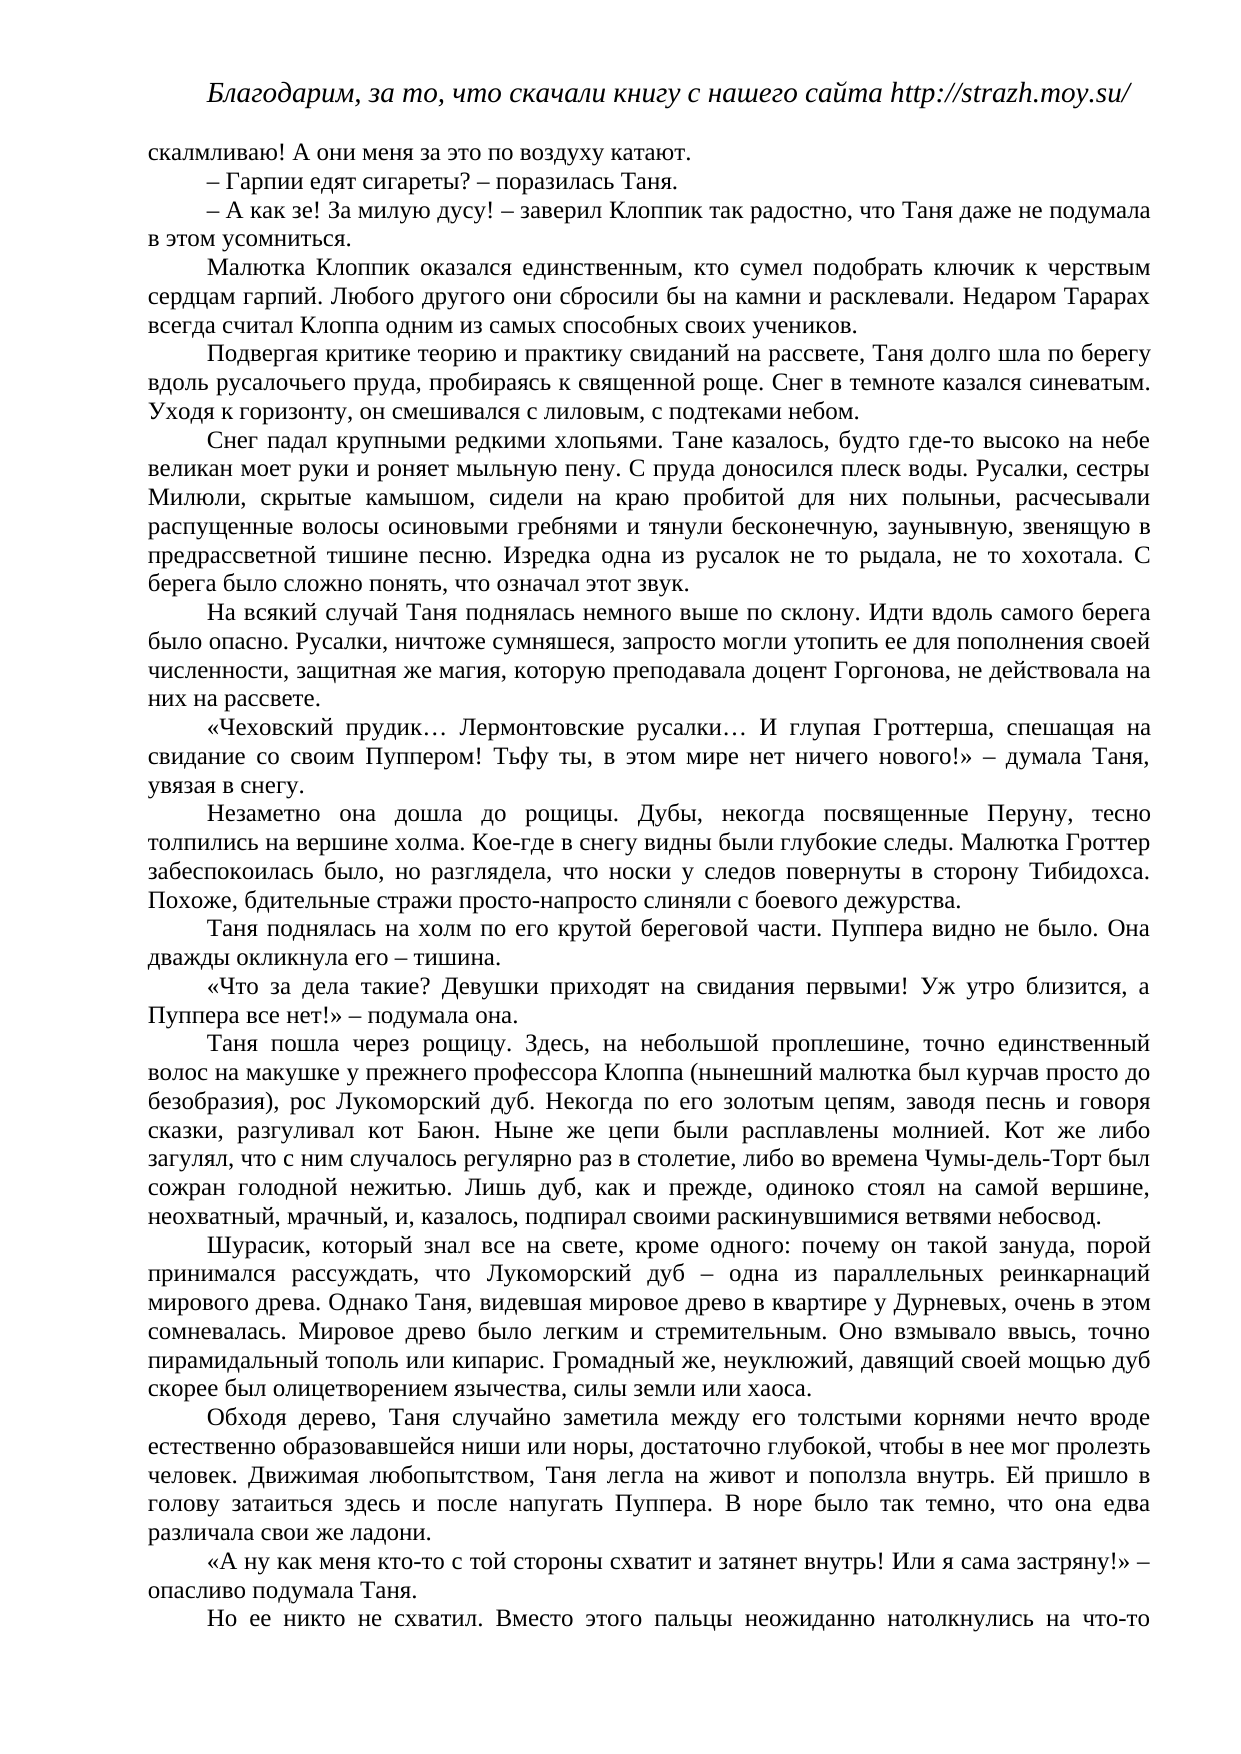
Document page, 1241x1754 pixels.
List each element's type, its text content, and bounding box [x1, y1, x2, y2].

text – А как зе! За милую дусу! – заверил Клоппик так радостно, что Таня даже не подумала в этом усомниться. [148, 195, 1152, 252]
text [148, 1603, 1152, 1632]
text Обходя дерево, Таня случайно заметила между его толстыми корнями нечто вроде естественно образовавшейся ниши или норы, достаточно глубокой, чтобы в нее мог пролезть человек. Движимая любопытством, Таня легла на живот и поползла внутрь. Ей пришло в голову затаиться здесь и после напугать Пуппера. В норе было так темно, что она едва различала свои же ладони. [148, 1402, 1152, 1546]
text Малютка Клоппик оказался единственным, кто сумел подобрать ключик к черствым сердцам гарпий. Любого другого они сбросили бы на камни и расклевали. Недаром Тарарах всегда считал Клоппа одним из самых способных своих учеников. [148, 252, 1152, 338]
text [148, 137, 1152, 166]
text – Гарпии едят сигареты? – поразилась Таня. [148, 166, 1152, 195]
text Таня пошла через рощицу. Здесь, на небольшой проплешине, точно единственный волос на макушке у прежнего профессора Клоппа (нынешний малютка был курчав просто до безобразия), рос Лукоморский дуб. Некогда по его золотым цепям, заводя песнь и говоря сказки, разгуливал кот Баюн. Ныне же цепи были расплавлены молнией. Кот же либо загулял, что с ним случалось регулярно раз в столетие, либо во времена Чумы-дель-Торт был сожран голодной нежитью. Лишь дуб, как и прежде, одиноко стоял на самой вершине, неохватный, мрачный, и, казалось, подпирал своими раскинувшимися ветвями небосвод. [148, 1028, 1152, 1230]
text Подвергая критике теорию и практику свиданий на рассвете, Таня долго шла по берегу вдоль русалочьего пруда, пробираясь к священной роще. Снег в темноте казался синеватым. Уходя к горизонту, он смешивался с лиловым, с подтеками небом. [148, 338, 1152, 425]
text На всякий случай Таня поднялась немного выше по склону. Идти вдоль самого берега было опасно. Русалки, ничтоже сумняшеся, запросто могли утопить ее для пополнения своей численности, защитная же магия, которую преподавала доцент Горгонова, не действовала на них на рассвете. [148, 597, 1152, 712]
text «Чеховский прудик… Лермонтовские русалки… И глупая Гроттерша, спешащая на свидание со своим Пуппером! Тьфу ты, в этом мире нет ничего нового!» – думала Таня, увязая в снегу. [148, 712, 1152, 798]
text Таня поднялась на холм по его крутой береговой части. Пуппера видно не было. Она дважды окликнула его – тишина. [148, 913, 1152, 971]
text Незаметно она дошла до рощицы. Дубы, некогда посвященные Перуну, тесно толпились на вершине холма. Кое-где в снегу видны были глубокие следы. Малютка Гроттер забеспокоилась было, но разглядела, что носки у следов повернуты в сторону Тибидохса. Похоже, бдительные стражи просто-напросто слиняли с боевого дежурства. [148, 798, 1152, 913]
text Снег падал крупными редкими хлопьями. Тане казалось, будто где-то высоко на небе великан моет руки и роняет мыльную пену. С пруда доносился плеск воды. Русалки, сестры Милюли, скрытые камышом, сидели на краю пробитой для них полыньи, расчесывали распущенные волосы осиновыми гребнями и тянули бесконечную, заунывную, звенящую в предрассветной тишине песню. Изредка одна из русалок не то рыдала, не то хохотала. С берега было сложно понять, что означал этот звук. [148, 425, 1152, 597]
text «А ну как меня кто-то с той стороны схватит и затянет внутрь! Или я сама застряну!» – опасливо подумала Таня. [148, 1546, 1152, 1603]
text «Что за дела такие? Девушки приходят на свидания первыми! Уж утро близится, а Пуппера все нет!» – подумала она. [148, 971, 1152, 1028]
text Шурасик, который знал все на свете, кроме одного: почему он такой зануда, порой принимался рассуждать, что Лукоморский дуб – одна из параллельных реинкарнаций мирового древа. Однако Таня, видевшая мировое древо в квартире у Дурневых, очень в этом сомневалась. Мировое древо было легким и стремительным. Оно взмывало ввысь, точно пирамидальный тополь или кипарис. Громадный же, неуклюжий, давящий своей мощью дуб скорее был олицетворением язычества, силы земли или хаоса. [148, 1230, 1152, 1402]
